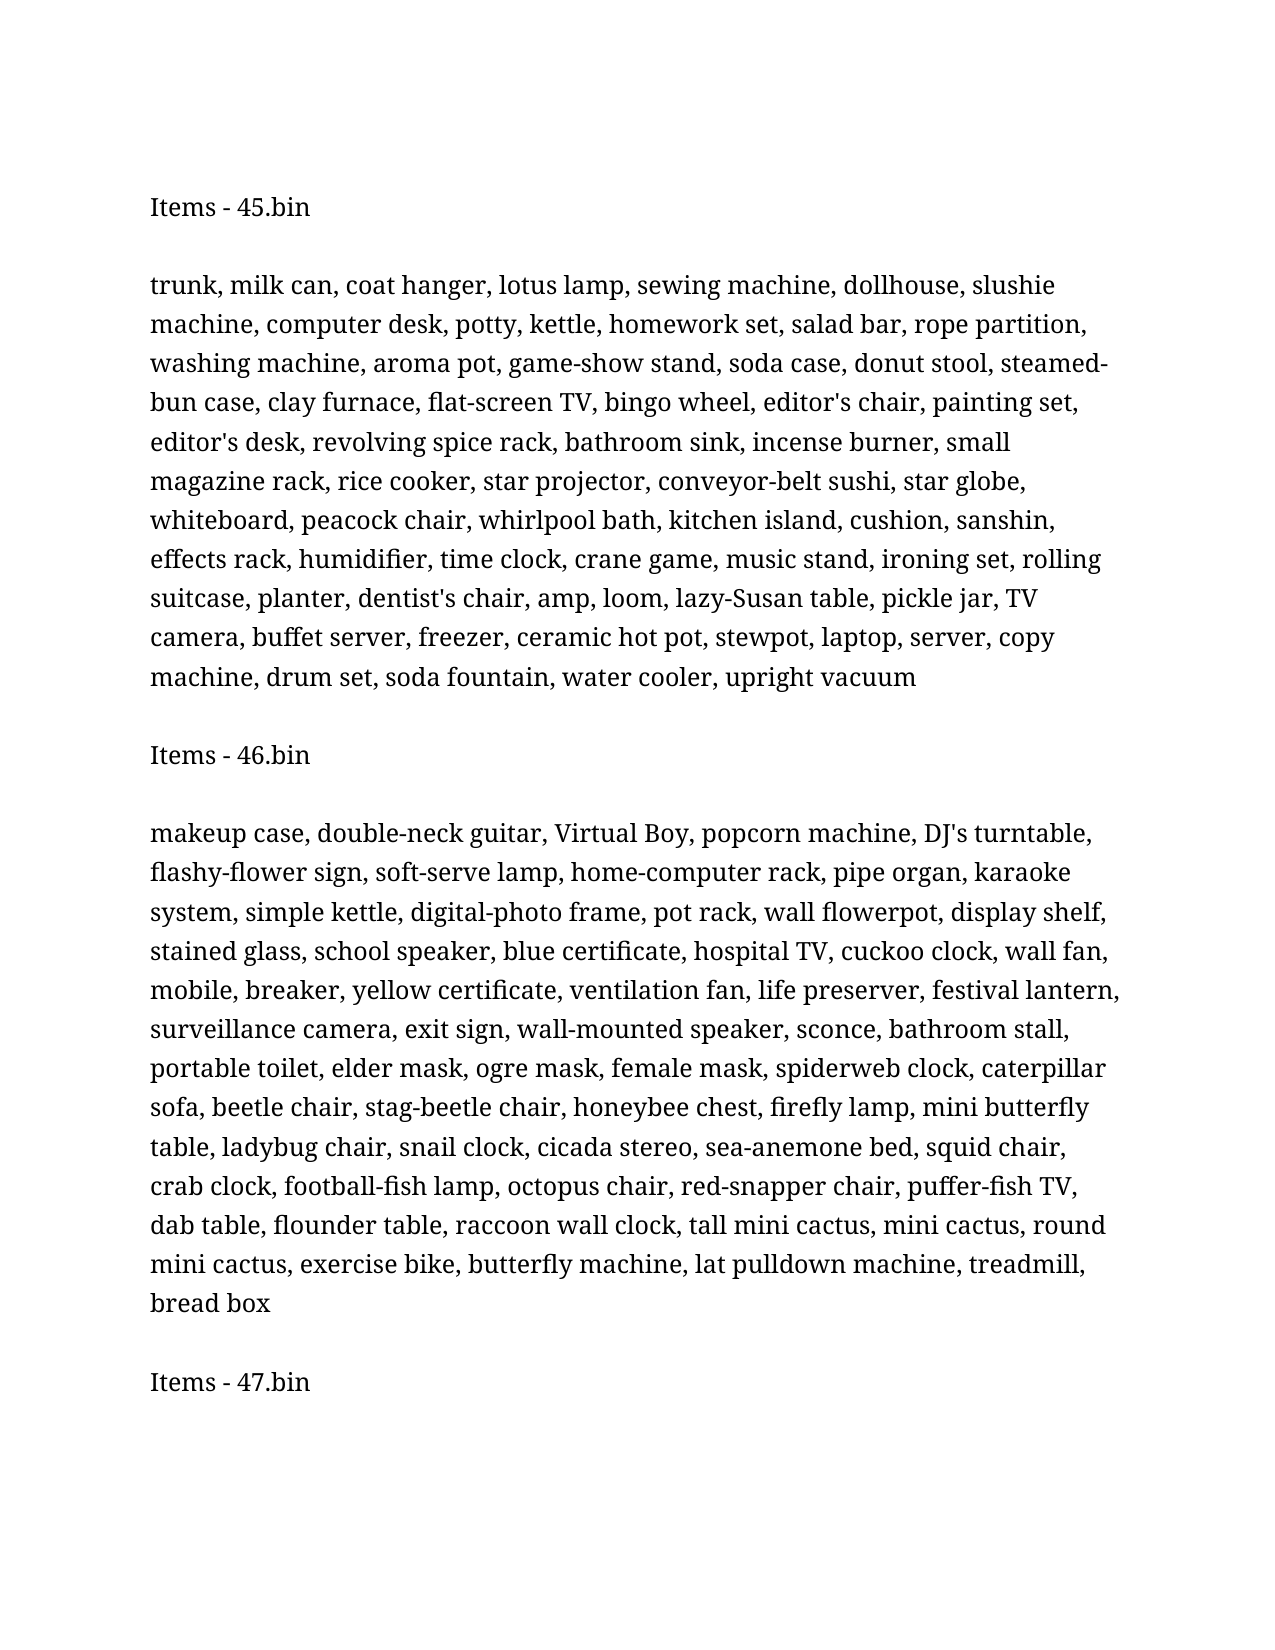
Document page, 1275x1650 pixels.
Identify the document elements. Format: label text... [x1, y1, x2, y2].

text Items - 46.bin [150, 737, 1125, 772]
text trunk, milk can, coat hanger, lotus lamp, sewing machine, dollhouse, slushie machine, computer desk, potty, kettle, homework set, salad bar, rope partition, washing machine, aroma pot, game-show stand, soda case, donut stool, steamed-bun case, clay furnace, flat-screen TV, bingo wheel, editor's chair, painting set, editor's desk, revolving spice rack, bathroom sink, incense burner, small magazine rack, rice cooker, star projector, conveyor-belt sushi, star globe, whiteboard, peacock chair, whirlpool bath, kitchen island, cushion, sanshin, effects rack, humidifier, time clock, crane game, music stand, ironing set, rolling suitcase, planter, dentist's chair, amp, loom, lazy-Susan table, pickle jar, TV camera, buffet server, freezer, ceramic hot pot, stewpot, laptop, server, copy machine, drum set, soda fountain, water cooler, upright vacuum [150, 267, 1125, 693]
text makeup case, double-neck guitar, Virtual Boy, popcorn machine, DJ's turntable, flashy-flower sign, soft-serve lamp, home-computer rack, pipe organ, karaoke system, simple kettle, digital-photo frame, pot rack, wall flowerpot, display shelf, stained glass, school speaker, blue certificate, hospital TV, cuckoo clock, wall fan, mobile, breaker, yellow certificate, ventilation fan, life preserver, festival lantern, surveillance camera, exit sign, wall-mounted speaker, sconce, bathroom stall, portable toilet, elder mask, ogre mask, female mask, spiderweb clock, caterpillar sofa, beetle chair, stag-beetle chair, honeybee chest, firefly lamp, mini butterfly table, ladybug chair, snail clock, cicada stereo, sea-anemone bed, squid chair, crab clock, football-fish lamp, octopus chair, red-snapper chair, puffer-fish TV, dab table, flounder table, raccoon wall clock, tall mini cactus, mini cactus, round mini cactus, exercise bike, butterfly machine, lat pulldown machine, treadmill, bread box [150, 816, 1125, 1320]
text Items - 47.bin [150, 1364, 1125, 1398]
text Items - 45.bin [150, 189, 1125, 223]
